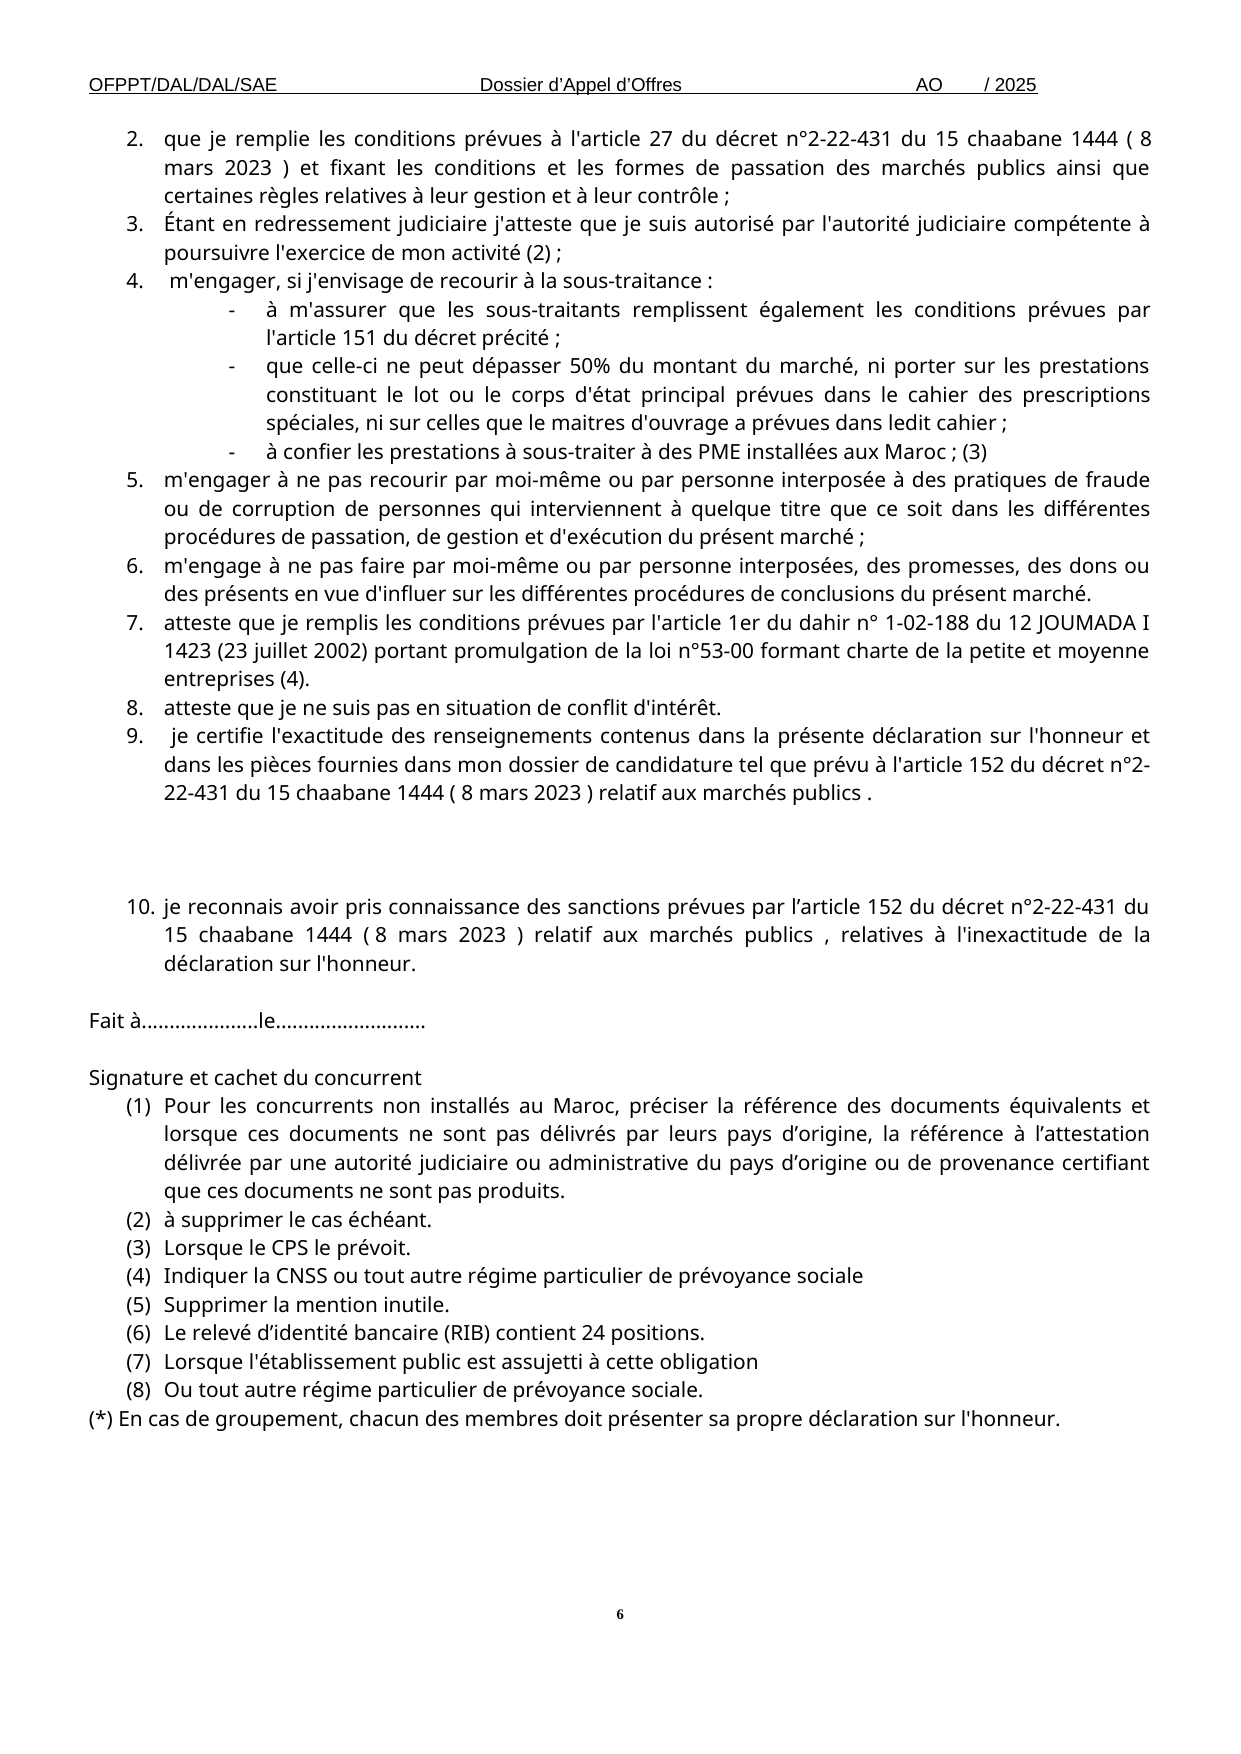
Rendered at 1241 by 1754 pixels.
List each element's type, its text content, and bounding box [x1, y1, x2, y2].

list atteste que je ne suis pas en situation de conflit d'intérêt. [126, 693, 1152, 721]
text Signature et cachet du concurrent [89, 1063, 1152, 1091]
list je reconnais avoir pris connaissance des sanctions prévues par l’article 152 du décret n°2-22-431 du 15 chaabane 1444 ( 8 mars 2023 ) relatif aux marchés publics , relatives à l'inexactitude de la déclaration sur l'honneur. [126, 892, 1152, 977]
list Ou tout autre régime particulier de prévoyance sociale. [126, 1375, 1152, 1404]
list m'engager, si j'envisage de recourir à la sous-traitance : [126, 266, 1152, 295]
list à confier les prestations à sous-traiter à des PME installées aux Maroc ; (3) [228, 437, 1152, 465]
text Fait à.....................le........................... [89, 1006, 1152, 1034]
list à supprimer le cas échéant. [126, 1205, 1152, 1233]
list Indiquer la CNSS ou tout autre régime particulier de prévoyance sociale [126, 1262, 1152, 1290]
list Pour les concurrents non installés au Maroc, préciser la référence des documents équivalents et lorsque ces documents ne sont pas délivrés par leurs pays d’origine, la référence à l’attestation délivrée par une autorité judiciaire ou administrative du pays d’origine ou de provenance certifiant que ces documents ne sont pas produits. [126, 1091, 1152, 1205]
list Lorsque le CPS le prévoit. [126, 1233, 1152, 1262]
list m'engager à ne pas recourir par moi-même ou par personne interposée à des pratiques de fraude ou de corruption de personnes qui interviennent à quelque titre que ce soit dans les différentes procédures de passation, de gestion et d'exécution du présent marché ; [126, 465, 1152, 551]
list Supprimer la mention inutile. [126, 1290, 1152, 1318]
list que je remplie les conditions prévues à l'article 27 du décret n°2-22-431 du 15 chaabane 1444 ( 8 mars 2023 ) et fixant les conditions et les formes de passation des marchés publics ainsi que certaines règles relatives à leur gestion et à leur contrôle ; [126, 124, 1152, 209]
list je certifie l'exactitude des renseignements contenus dans la présente déclaration sur l'honneur et dans les pièces fournies dans mon dossier de candidature tel que prévu à l'article 152 du décret n°2-22-431 du 15 chaabane 1444 ( 8 mars 2023 ) relatif aux marchés publics . [126, 721, 1152, 807]
list Étant en redressement judiciaire j'atteste que je suis autorisé par l'autorité judiciaire compétente à poursuivre l'exercice de mon activité (2) ; [126, 209, 1152, 266]
list atteste que je remplis les conditions prévues par l'article 1er du dahir n° 1-02-188 du 12 JOUMADA I 1423 (23 juillet 2002) portant promulgation de la loi n°53-00 formant charte de la petite et moyenne entreprises (4). [126, 608, 1152, 693]
list à m'assurer que les sous-traitants remplissent également les conditions prévues par l'article 151 du décret précité ; [228, 295, 1152, 352]
list Lorsque l'établissement public est assujetti à cette obligation [126, 1347, 1152, 1375]
list m'engage à ne pas faire par moi-même ou par personne interposées, des promesses, des dons ou des présents en vue d'influer sur les différentes procédures de conclusions du présent marché. [126, 551, 1152, 608]
text (*) En cas de groupement, chacun des membres doit présenter sa propre déclaration sur l'honneur. [89, 1404, 1152, 1432]
list que celle-ci ne peut dépasser 50% du montant du marché, ni porter sur les prestations constituant le lot ou le corps d'état principal prévues dans le cahier des prescriptions spéciales, ni sur celles que le maitres d'ouvrage a prévues dans ledit cahier ; [228, 352, 1152, 437]
list Le relevé d’identité bancaire (RIB) contient 24 positions. [126, 1318, 1152, 1347]
